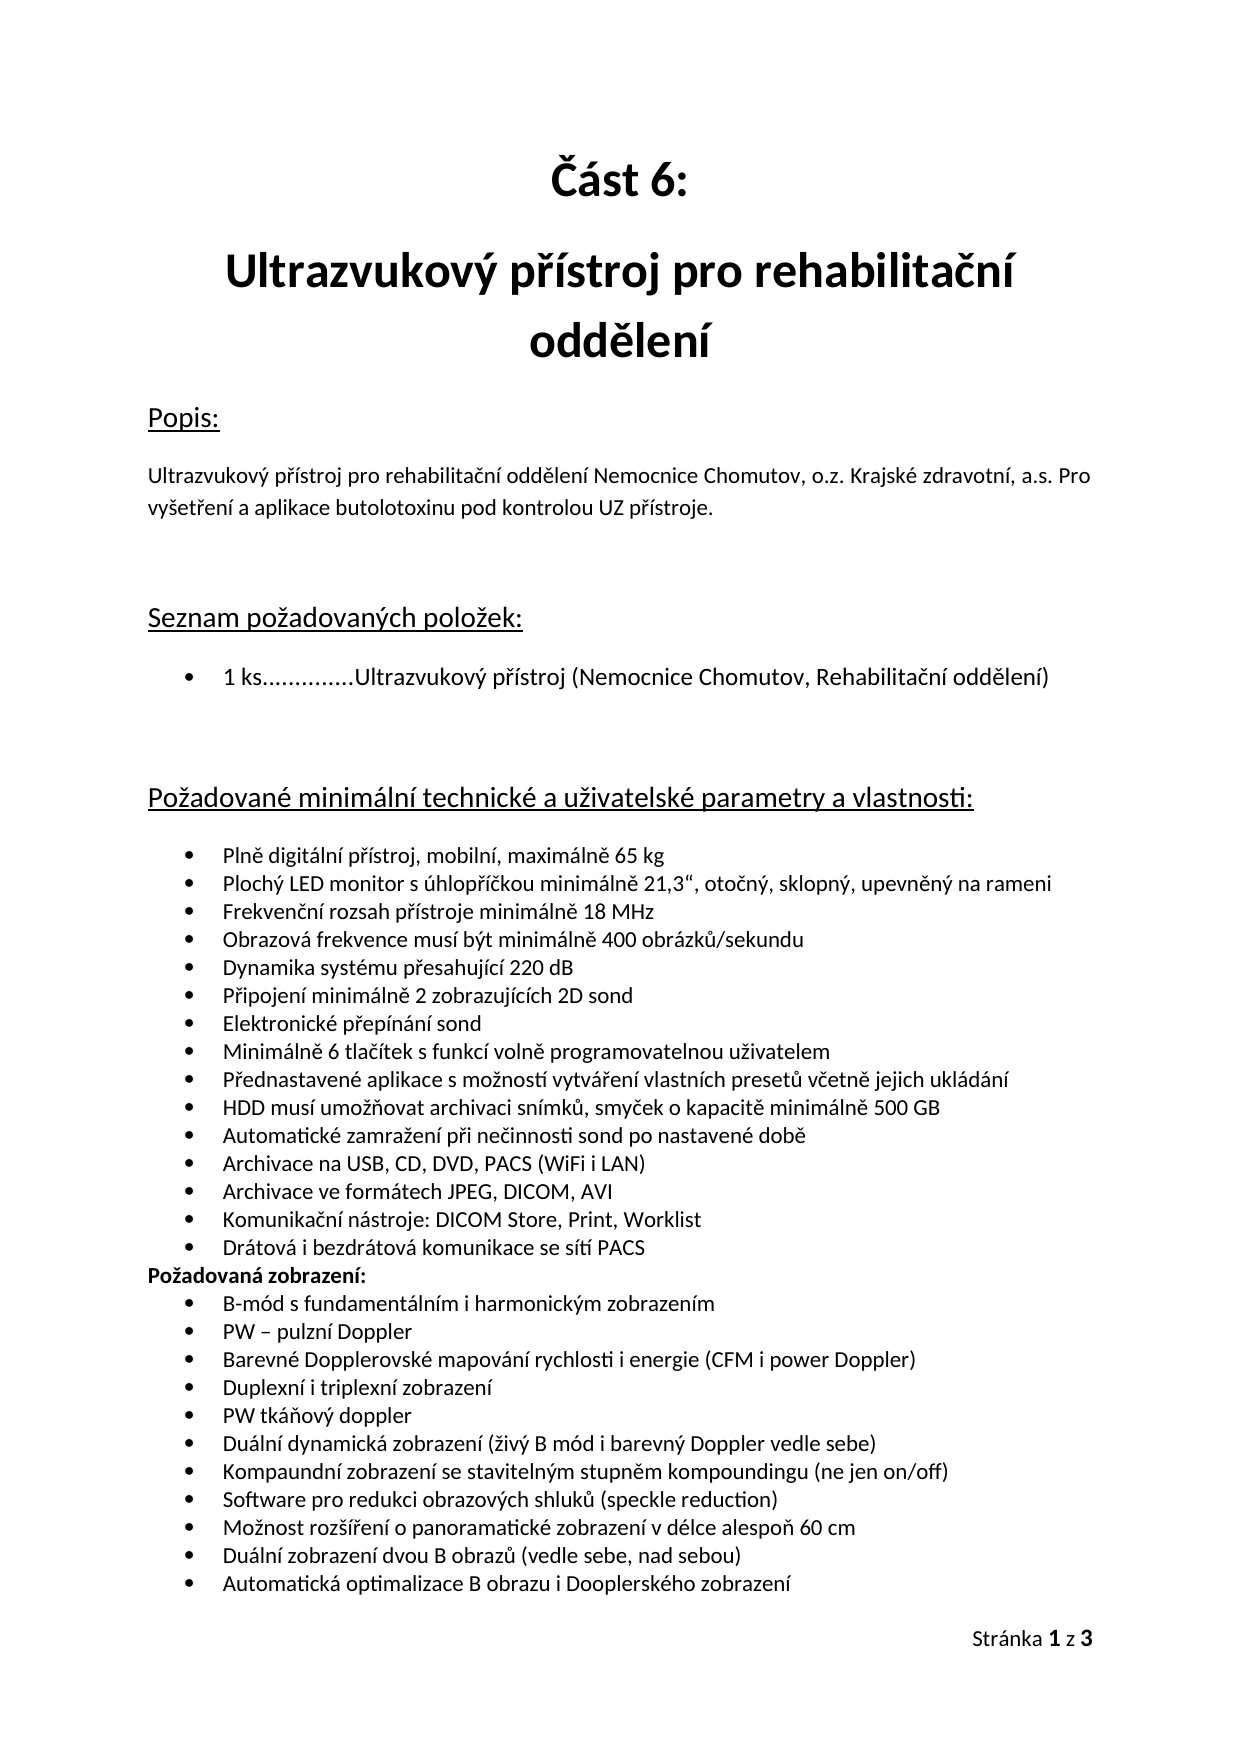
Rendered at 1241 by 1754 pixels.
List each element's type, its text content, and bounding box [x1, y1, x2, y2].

list Připojení minimálně 2 zobrazujících 2D sond [185, 981, 1093, 1009]
list HDD musí umožňovat archivaci snímků, smyček o kapacitě minimálně 500 GB [185, 1093, 1093, 1121]
text Seznam požadovaných položek: [148, 599, 1093, 635]
text Ultrazvukový přístroj pro rehabilitační oddělení Nemocnice Chomutov, o.z. Krajské zdravotní, a.s. Pro vyšetření a aplikace butolotoxinu pod kontrolou UZ přístroje. [148, 461, 1093, 522]
list Duální zobrazení dvou B obrazů (vedle sebe, nad sebou) [185, 1541, 1093, 1569]
text Popis: [148, 399, 1093, 435]
list Duplexní i triplexní zobrazení [185, 1373, 1093, 1401]
list Automatická optimalizace B obrazu i Dooplerského zobrazení [185, 1569, 1093, 1597]
list Barevné Dopplerovské mapování rychlosti i energie (CFM i power Doppler) [185, 1345, 1093, 1373]
list 1 ks Ultrazvukový přístroj (Nemocnice Chomutov, Rehabilitační oddělení) [185, 661, 1093, 692]
list Elektronické přepínání sond [185, 1009, 1093, 1037]
text Požadovaná zobrazení: [148, 1261, 1093, 1289]
list Kompaundní zobrazení se stavitelným stupněm kompoundingu (ne jen on/off) [185, 1457, 1093, 1485]
list Komunikační nástroje: DICOM Store, Print, Worklist [185, 1205, 1093, 1233]
list Archivace ve formátech JPEG, DICOM, AVI [185, 1177, 1093, 1205]
list Minimálně 6 tlačítek s funkcí volně programovatelnou uživatelem [185, 1037, 1093, 1065]
list Archivace na USB, CD, DVD, PACS (WiFi i LAN) [185, 1149, 1093, 1177]
list PW tkáňový doppler [185, 1401, 1093, 1429]
list Dynamika systému přesahující 220 dB [185, 953, 1093, 981]
list PW – pulzní Doppler [185, 1317, 1093, 1345]
list Přednastavené aplikace s možností vytváření vlastních presetů včetně jejich ukládání [185, 1065, 1093, 1093]
list Automatické zamražení při nečinnosti sond po nastavené době [185, 1121, 1093, 1149]
text Část 6: [148, 148, 1093, 209]
list B-mód s fundamentálním i harmonickým zobrazením [185, 1289, 1093, 1317]
list Duální dynamická zobrazení (živý B mód i barevný Doppler vedle sebe) [185, 1429, 1093, 1457]
list Plochý LED monitor s úhlopříčkou minimálně 21,3“, otočný, sklopný, upevněný na rameni [185, 869, 1093, 897]
list Frekvenční rozsah přístroje minimálně 18 MHz [185, 897, 1093, 925]
list Drátová i bezdrátová komunikace se sítí PACS [185, 1233, 1093, 1261]
list Obrazová frekvence musí být minimálně 400 obrázků/sekundu [185, 925, 1093, 953]
list Plně digitální přístroj, mobilní, maximálně 65 kg [185, 841, 1093, 869]
list Software pro redukci obrazových shluků (speckle reduction) [185, 1485, 1093, 1513]
list Možnost rozšíření o panoramatické zobrazení v délce alespoň 60 cm [185, 1513, 1093, 1541]
text Požadované minimální technické a uživatelské parametry a vlastnosti: [148, 779, 1093, 814]
text Ultrazvukový přístroj pro rehabilitační oddělení [148, 238, 1093, 370]
